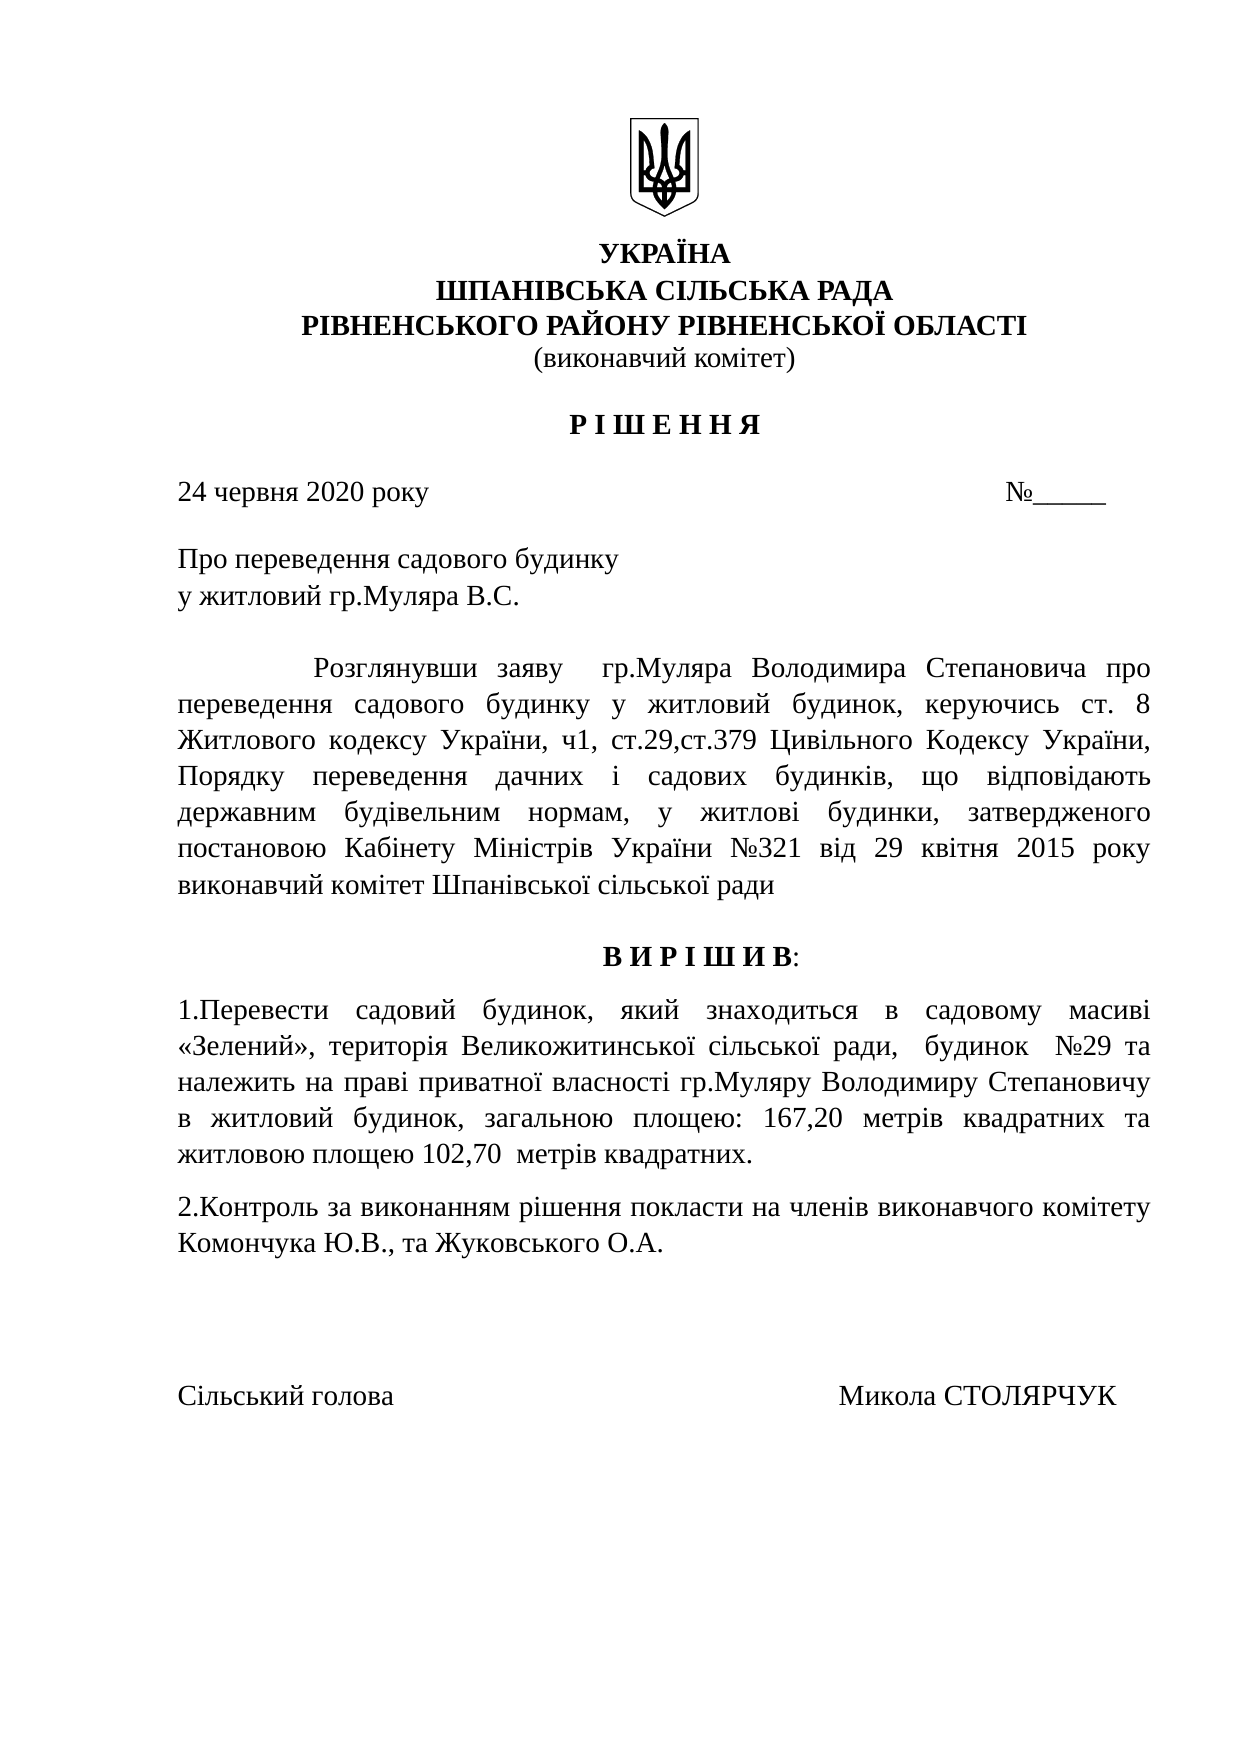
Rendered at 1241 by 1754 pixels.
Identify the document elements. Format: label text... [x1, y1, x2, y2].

text Сільський голова Микола СТОЛЯРЧУК [177, 1378, 1152, 1411]
text РІВНЕНСЬКОГО РАЙОНУ РІВНЕНСЬКОЇ ОБЛАСТІ [177, 317, 1152, 340]
text Україна [177, 236, 1152, 269]
subtitle ШПАНІВСЬКА сільська рада [177, 282, 853, 305]
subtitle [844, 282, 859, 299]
text Про переведення садового будинку [177, 541, 1152, 575]
text Р І Ш Е Н Н Я [177, 407, 1152, 441]
text В И Р І Ш И В: [177, 939, 1152, 973]
text у житловий гр.Муляра В.С. [177, 578, 1152, 611]
subtitle ШПАНІВСЬКА сільська рада [871, 282, 1152, 305]
text Розглянувши заяву гр.Муляра Володимира Степановича про переведення садового будинку у житловий будинок, керуючись ст. 8 Житлового кодексу України, ч1, ст.29,ст.379 Цивільного Кодексу України, Порядку переведення дачних і садових будинків, що відповідають державним будівельним нормам, у житлові будинки, затвердженого постановою Кабінету Міністрів України №321 від 29 квітня 2015 року виконавчий комітет Шпанівської сільської ради [177, 650, 1152, 900]
text (виконавчий комітет) [177, 340, 1152, 374]
text 1.Перевести садовий будинок, який знаходиться в садовому масиві «Зелений», територія Великожитинської сільської ради, будинок №29 та належить на праві приватної власності гр.Муляру Володимиру Степановичу в житловий будинок, загальною площею: 167,20 метрів квадратних та житловою площею 102,70 метрів квадратних. [177, 992, 1152, 1170]
text 24 червня 2020 року №_____ [177, 474, 1152, 508]
text 2.Контроль за виконанням рішення покласти на членів виконавчого комітету Комончука Ю.В., та Жуковського О.А. [177, 1189, 1152, 1259]
